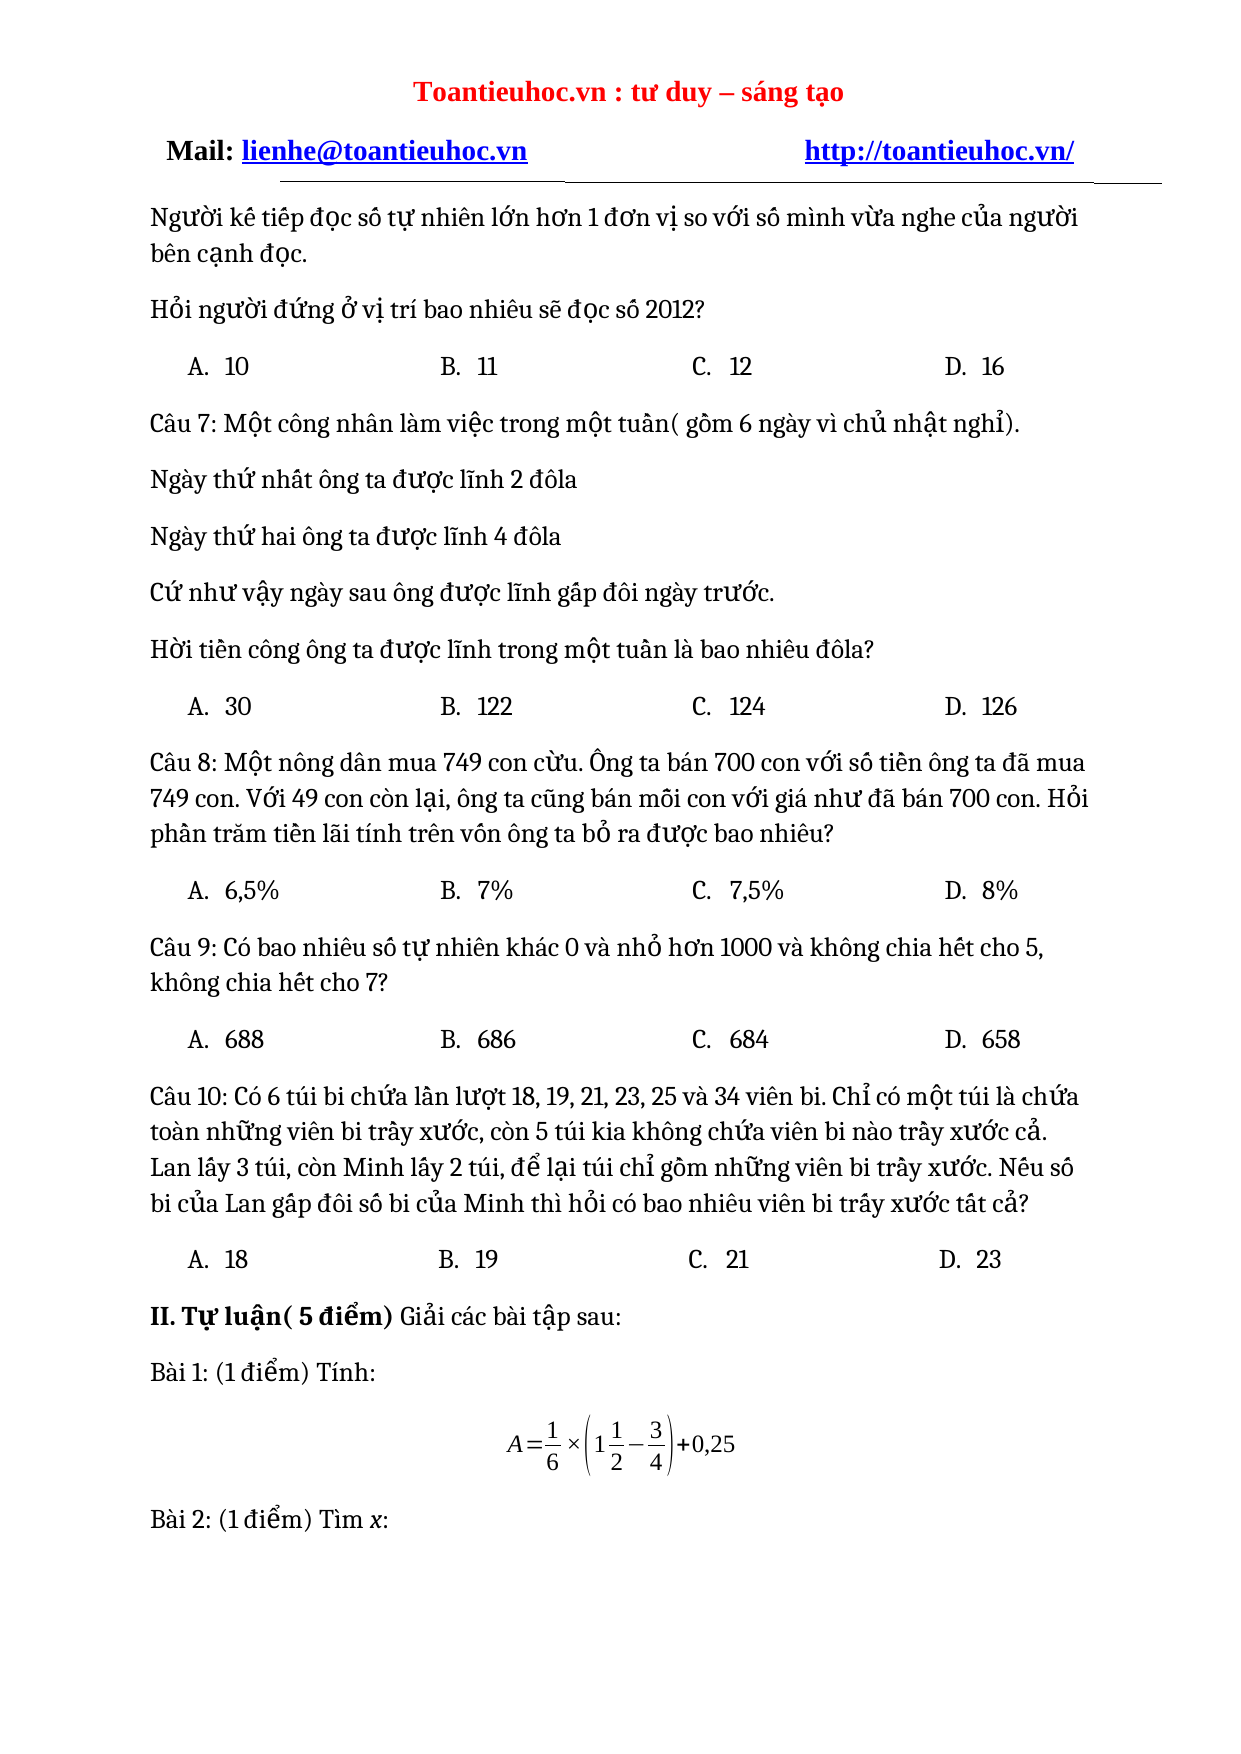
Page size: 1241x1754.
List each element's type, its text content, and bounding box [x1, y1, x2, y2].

text Ngày thứ hai ông ta được lĩnh 4 đôla [150, 521, 1090, 552]
text Người kế tiếp đọc số tự nhiên lớn hơn 1 đơn vị so với số mình vừa nghe của người bên cạnh đọc. [150, 202, 1090, 269]
text Cứ như vậy ngày sau ông được lĩnh gấp đôi ngày trước. [150, 577, 1090, 608]
list 124 [692, 691, 838, 722]
text Câu 7: Một công nhân làm việc trong một tuần( gồm 6 ngày vì chủ nhật nghỉ). [150, 408, 1090, 439]
list 6,5% [187, 875, 333, 906]
text Câu 8: Một nông dân mua 749 con cừu. Ông ta bán 700 con với số tiền ông ta đã mua 749 con. Với 49 con còn lại, ông ta cũng bán mỗi con với giá như đã bán 700 con. Hỏi phần trăm tiền lãi tính trên vốn ông ta bỏ ra được bao nhiêu? [150, 747, 1090, 850]
list 684 [692, 1024, 838, 1055]
text Ngày thứ nhất ông ta được lĩnh 2 đôla [150, 464, 1090, 495]
text Hời tiền công ông ta được lĩnh trong một tuần là bao nhiêu đôla? [150, 634, 1090, 665]
list 8% [944, 875, 1090, 906]
list 18 [187, 1244, 339, 1275]
list 21 [688, 1244, 840, 1275]
list 686 [440, 1024, 586, 1055]
list 658 [944, 1024, 1090, 1055]
list 7,5% [692, 875, 838, 906]
list 30 [187, 691, 333, 722]
text II. Tự luận( 5 điểm) Giải các bài tập sau: [150, 1301, 1090, 1332]
list 16 [944, 351, 1090, 382]
list 126 [944, 691, 1090, 722]
list 10 [187, 351, 333, 382]
text Bài 2: (1 điểm) Tìm x: [150, 1504, 1090, 1535]
list 688 [187, 1024, 333, 1055]
list 19 [438, 1244, 589, 1275]
text Câu 9: Có bao nhiêu số tự nhiên khác 0 và nhỏ hơn 1000 và không chia hết cho 5, không chia hết cho 7? [150, 932, 1090, 998]
list 122 [440, 691, 586, 722]
list 12 [692, 351, 838, 382]
text Bài 1: (1 điểm) Tính: [150, 1357, 1090, 1388]
list 7% [440, 875, 586, 906]
text Câu 10: Có 6 túi bi chứa lần lượt 18, 19, 21, 23, 25 và 34 viên bi. Chỉ có một túi là chứa toàn những viên bi trầy xước, còn 5 túi kia không chứa viên bi nào trầy xước cả. Lan lấy 3 túi, còn Minh lấy 2 túi, để lại túi chỉ gồm những viên bi trầy xước. Nếu số bi của Lan gấp đôi số bi của Minh thì hỏi có bao nhiêu viên bi trấy xước tất cả? [150, 1081, 1090, 1219]
list 23 [939, 1244, 1090, 1275]
list 11 [440, 351, 586, 382]
text Hỏi người đứng ở vị trí bao nhiêu sẽ đọc số 2012? [150, 294, 1090, 326]
